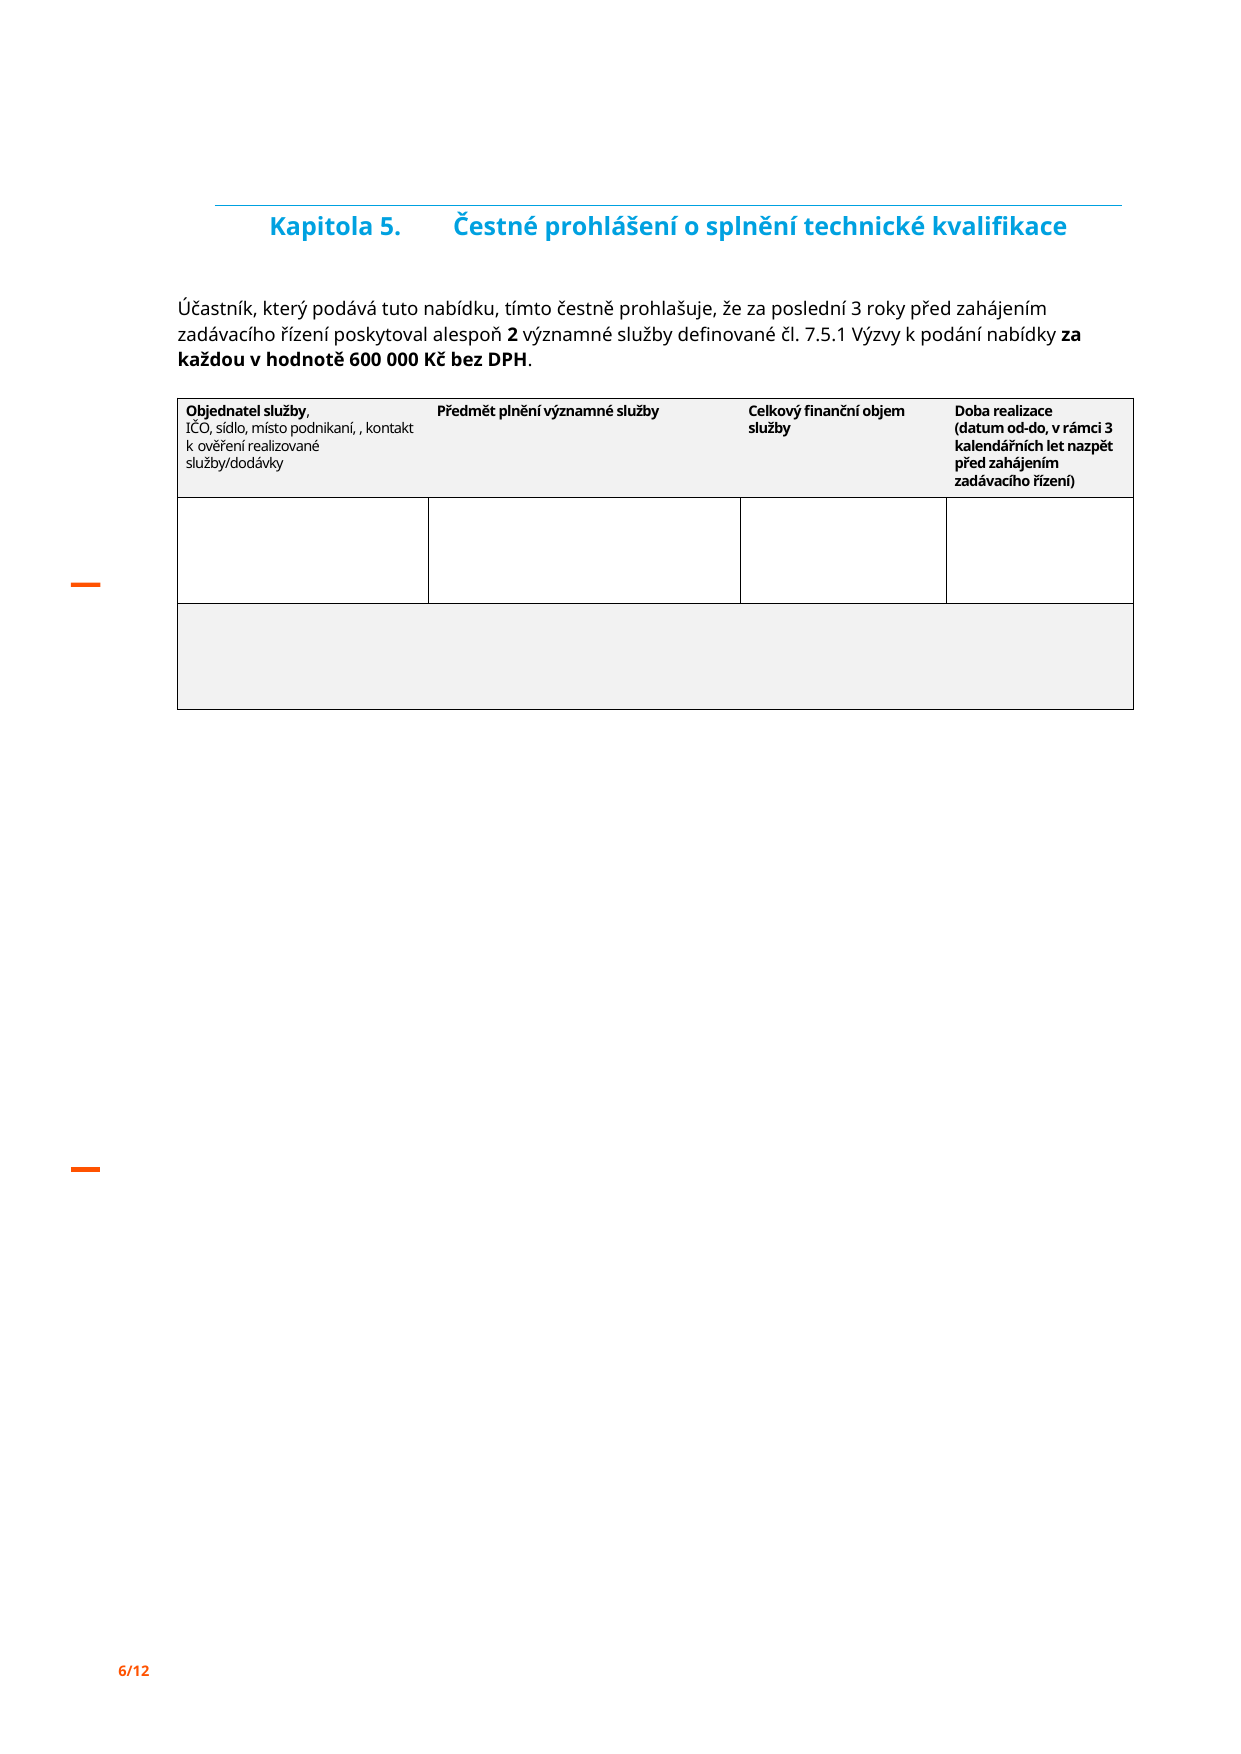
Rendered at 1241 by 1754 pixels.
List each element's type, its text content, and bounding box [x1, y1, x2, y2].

table_header Objednatel služby, IČO, sídlo, místo podnikaní, , kontakt k ověření realizované služby/dodávky [178, 399, 428, 497]
text Účastník, který podává tuto nabídku, tímto čestně prohlašuje, že za poslední 3 roky před zahájením zadávacího řízení poskytoval alespoň 2 významné služby definované čl. 7.5.1 Výzvy k podání nabídky za každou v hodnotě 600 000 Kč bez DPH. [177, 296, 1122, 372]
table_cell [947, 498, 1133, 603]
table_cell [178, 604, 428, 709]
table_header Předmět plnění významné služby [428, 399, 740, 497]
table_cell [740, 604, 946, 709]
table_cell [741, 498, 946, 603]
table_cell [429, 498, 740, 603]
table_cell [178, 498, 428, 603]
table_cell [946, 604, 1133, 709]
subtitle Čestné prohlášení o splnění technické kvalifikace [215, 206, 1122, 243]
table_header Celkový finanční objem služby [740, 399, 946, 497]
table_header Doba realizace (datum od-do, v rámci 3 kalendářních let nazpět před zahájením zadávacího řízení) [946, 399, 1133, 497]
table_cell [428, 604, 740, 709]
